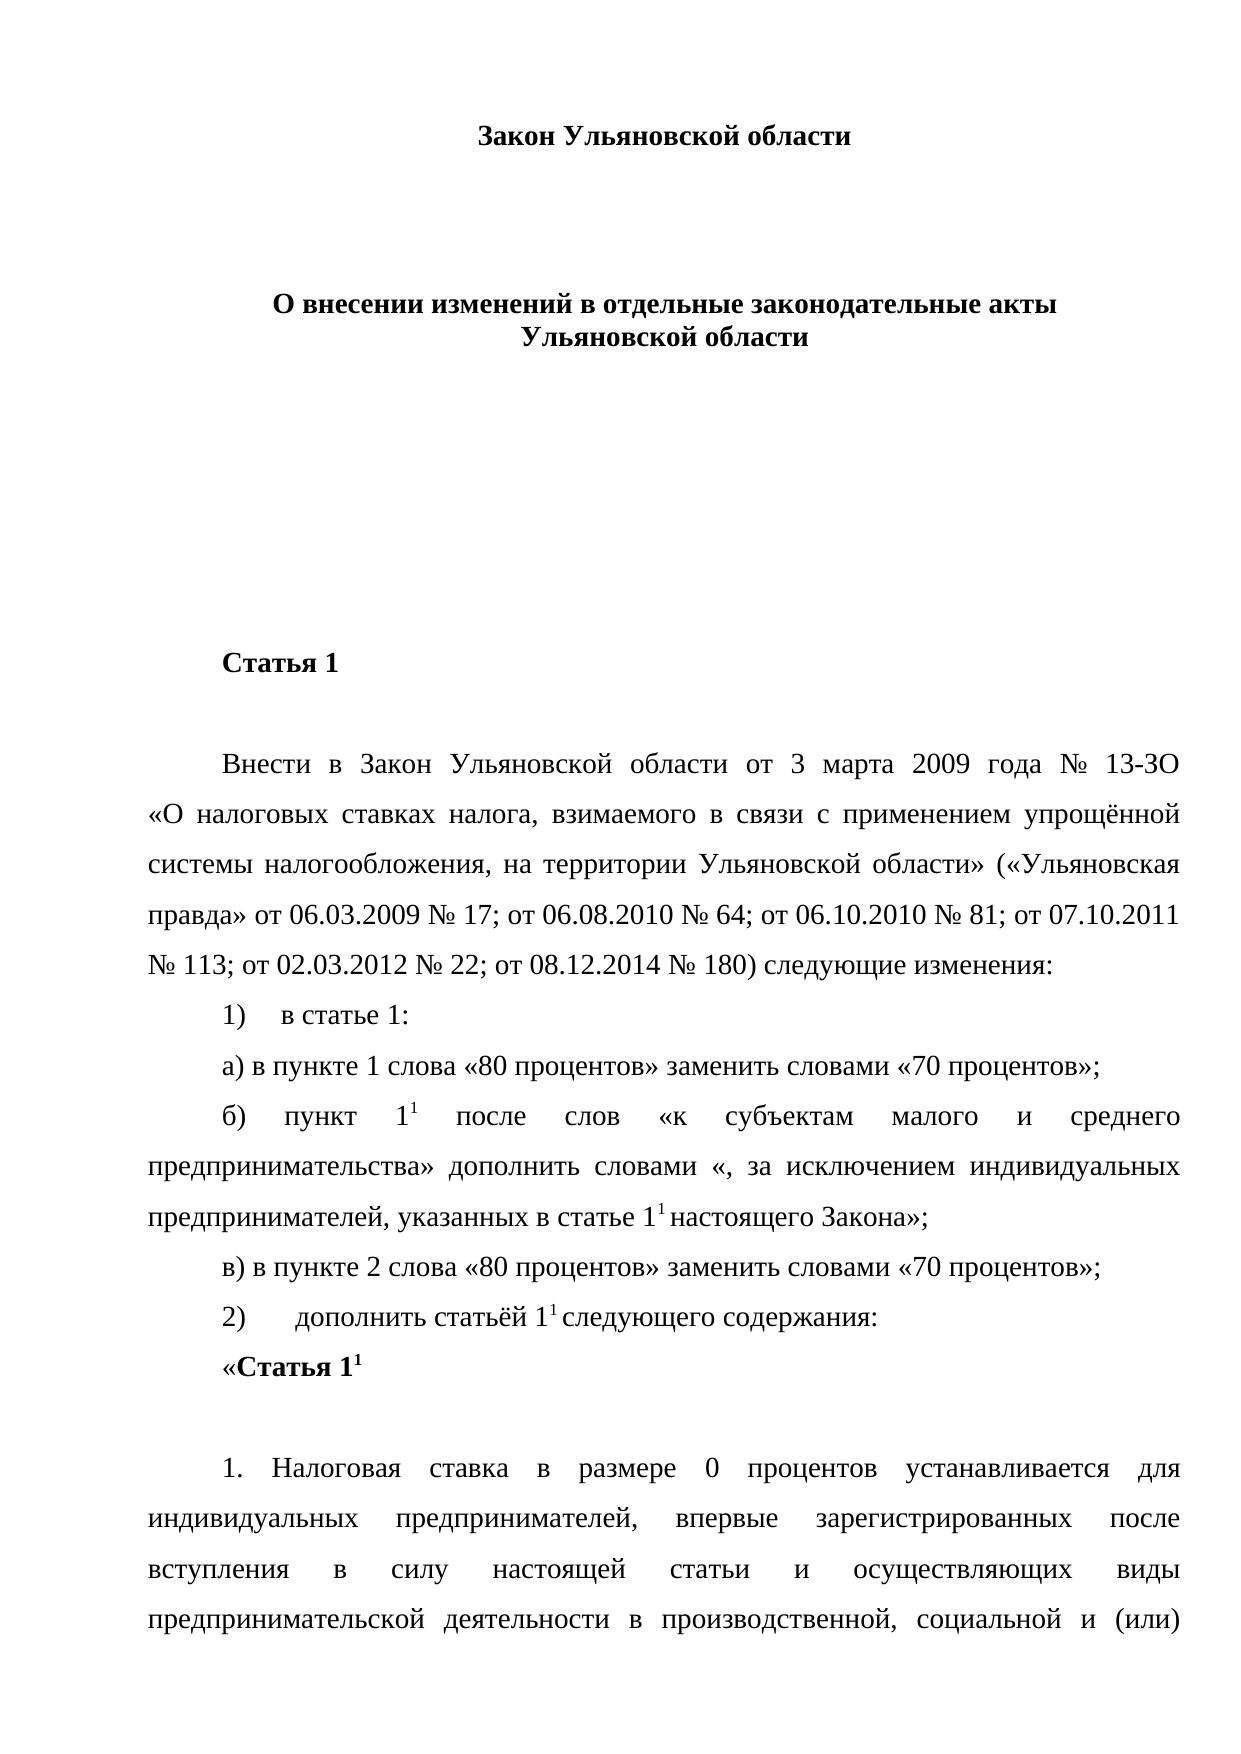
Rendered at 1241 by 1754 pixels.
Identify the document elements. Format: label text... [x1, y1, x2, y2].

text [148, 1450, 1181, 1635]
list дополнить статьёй 11 следующего содержания: [148, 1299, 1181, 1333]
text Статья 1 [148, 645, 1181, 679]
text Внести в Закон Ульяновской области от 3 марта 2009 года № 13-ЗО «О налоговых ставках налога, взимаемого в связи с применением упрощённой системы налогообложения, на территории Ульяновской области» («Ульяновская правда» от 06.03.2009 № 17; от 06.08.2010 № 64; от 06.10.2010 № 81; от 07.10.2011 № 113; от 02.03.2012 № 22; от 08.12.2014 № 180) следующие изменения: [148, 746, 1181, 981]
list а) в пункте 1 слова «80 процентов» заменить словами «70 процентов»; [148, 1048, 1181, 1081]
list в статье 1: [148, 997, 1181, 1031]
text Закон Ульяновской области [148, 118, 1181, 152]
list в) в пункте 2 слова «80 процентов» заменить словами «70 процентов»; [148, 1249, 1181, 1282]
text О внесении изменений в отдельные законодательные акты [148, 286, 1181, 319]
text «Статья 11 [148, 1349, 1181, 1383]
list б) пункт 11 после слов «к субъектам малого и среднего предпринимательства» дополнить словами «, за исключением индивидуальных предпринимателей, указанных в статье 11 настоящего Закона»; [148, 1098, 1181, 1232]
text Ульяновской области [148, 319, 1181, 353]
